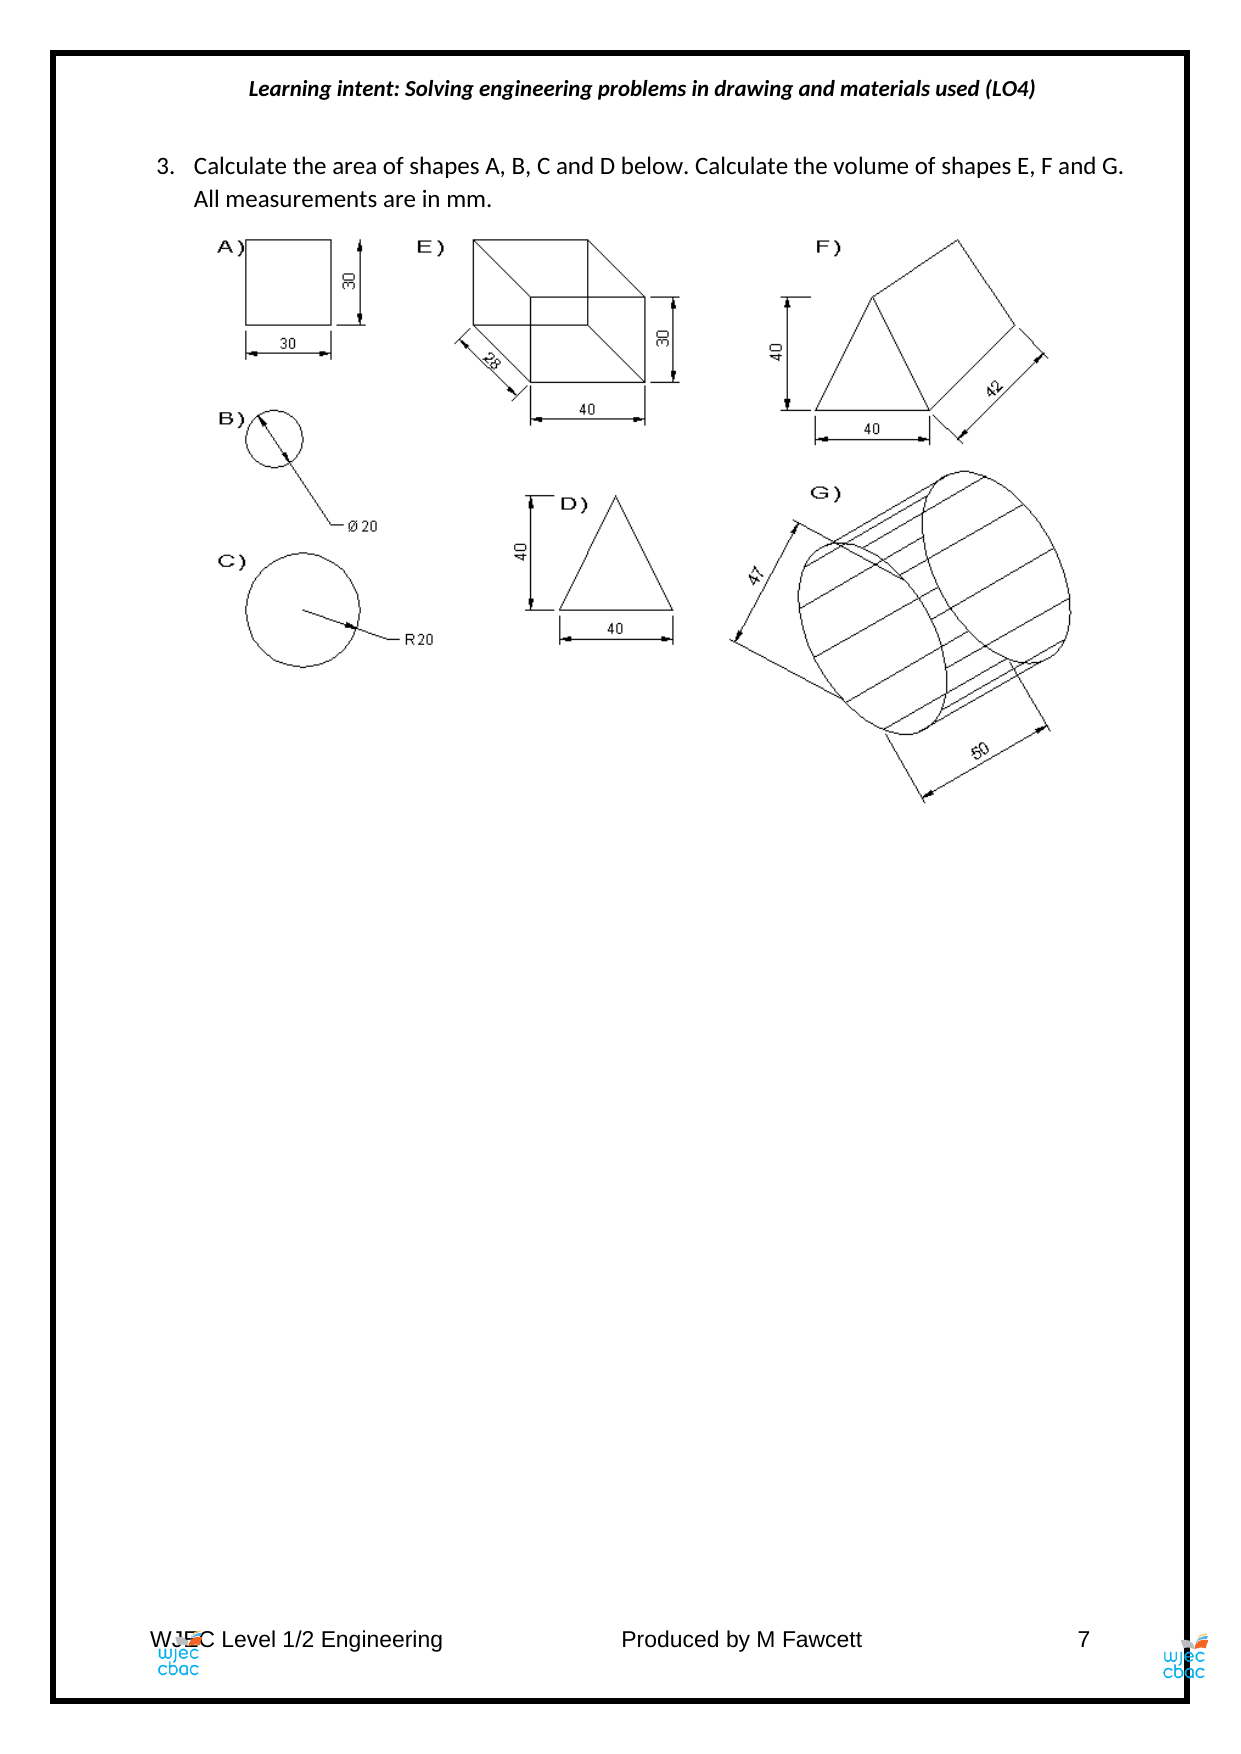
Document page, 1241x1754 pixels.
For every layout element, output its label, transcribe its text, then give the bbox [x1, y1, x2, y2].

picture [1155, 1625, 1212, 1682]
picture [150, 1622, 207, 1679]
picture [193, 215, 1181, 807]
